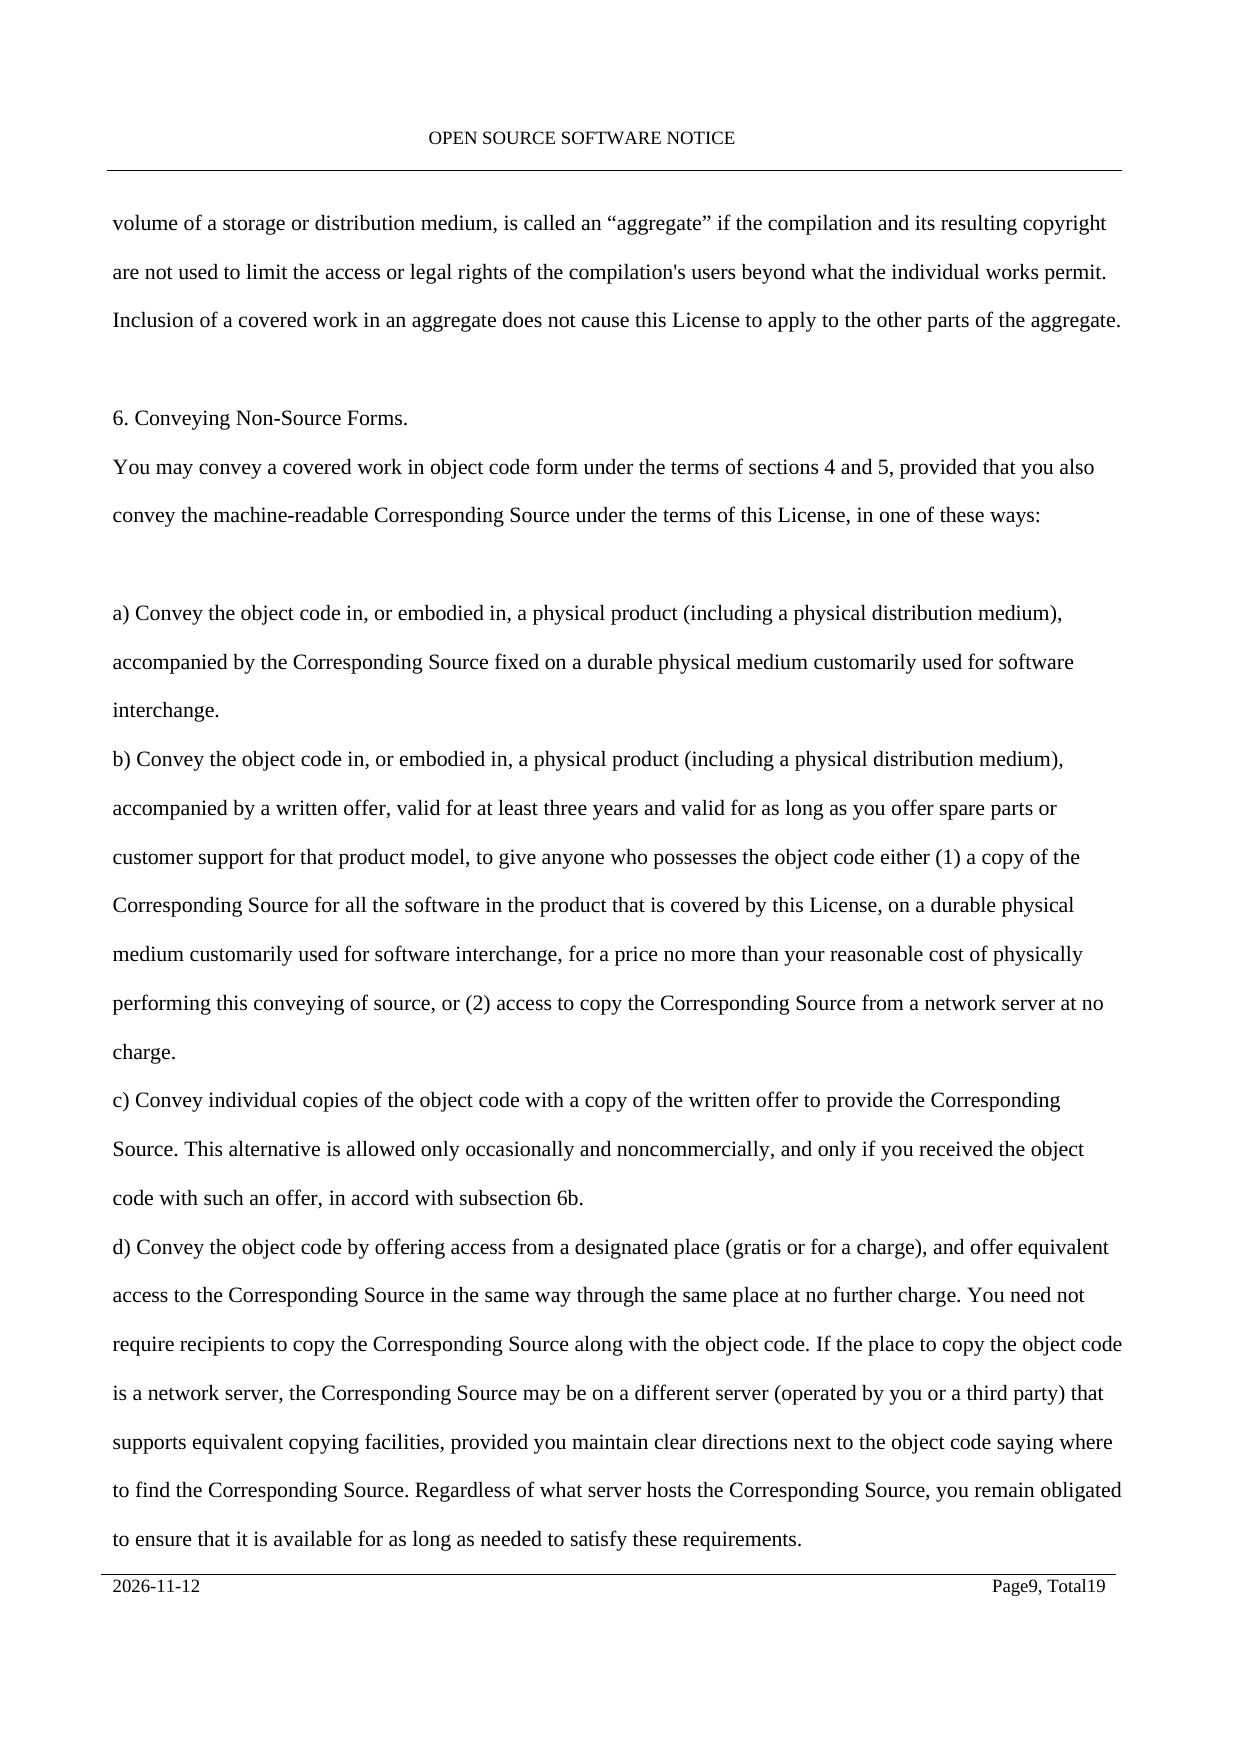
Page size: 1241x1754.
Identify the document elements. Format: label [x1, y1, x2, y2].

text [112, 206, 1128, 1555]
